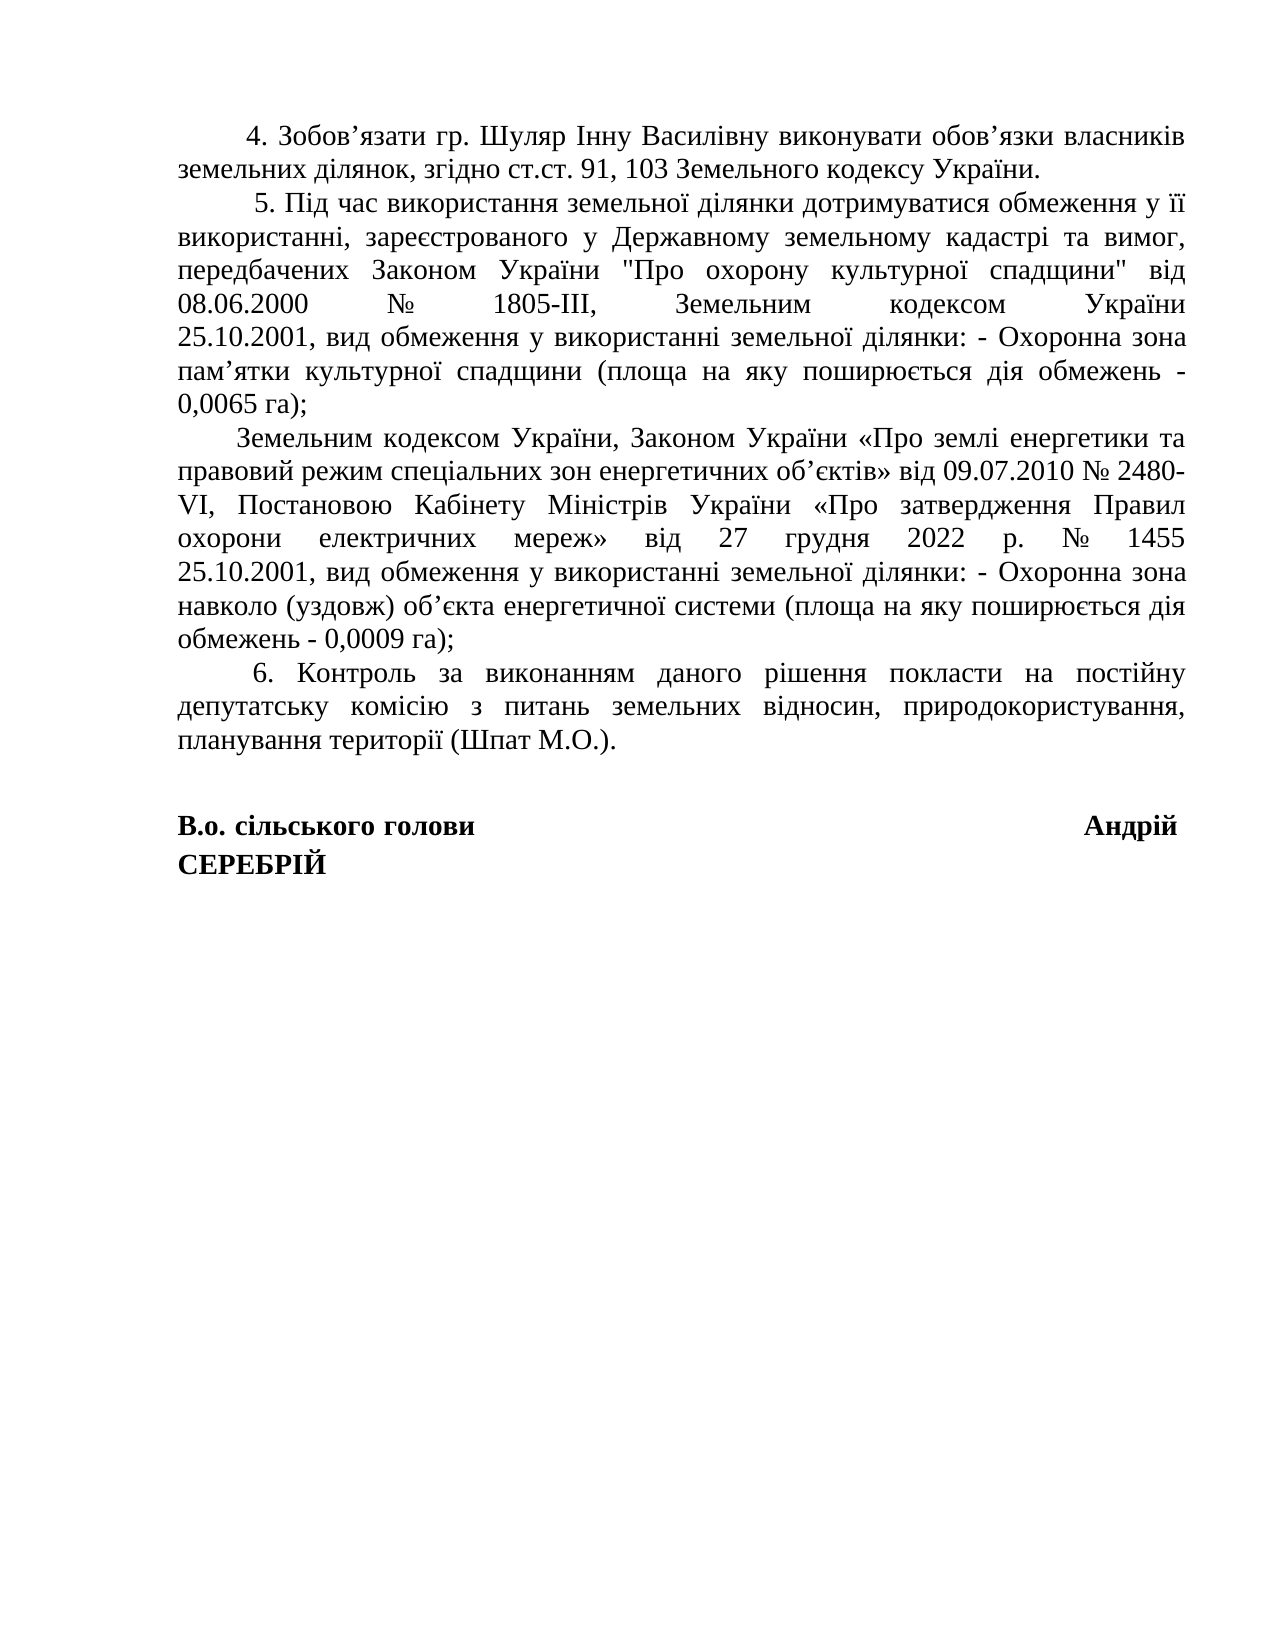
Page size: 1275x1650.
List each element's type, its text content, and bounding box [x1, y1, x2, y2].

text 6. Контроль за виконанням даного рішення покласти на постійну депутатську комісію з питань земельних відносин, природокористування, планування території (Шпат М.О.). [177, 655, 1186, 755]
text 5. Під час використання земельної ділянки дотримуватися обмеження у її використанні, зареєстрованого у Державному земельному кадастрі та вимог, передбачених Законом України "Про охорону культурної спадщини" від 08.06.2000 № 1805-III, Земельним кодексом України 25.10.2001, вид обмеження у використанні земельної ділянки: - Охоронна зона пам’ятки культурної спадщини (площа на яку поширюється дія обмежень - 0,0065 га); [177, 185, 1186, 420]
text 4. Зобов’язати гр. Шуляр Інну Василівну виконувати обов’язки власників земельних ділянок, згідно ст.ст. 91, 103 Земельного кодексу України. [177, 118, 1186, 185]
text В.о. сільського голови Андрій СЕРЕБРІЙ [177, 808, 1186, 881]
text Земельним кодексом України, Законом України «Про землі енергетики та правовий режим спеціальних зон енергетичних об’єктів» від 09.07.2010 № 2480-VI, Постановою Кабінету Міністрів України «Про затвердження Правил охорони електричних мереж» від 27 грудня 2022 р. № 1455 25.10.2001, вид обмеження у використанні земельної ділянки: - Охоронна зона навколо (уздовж) об’єкта енергетичної системи (площа на яку поширюється дія обмежень - 0,0009 га); [177, 420, 1186, 655]
